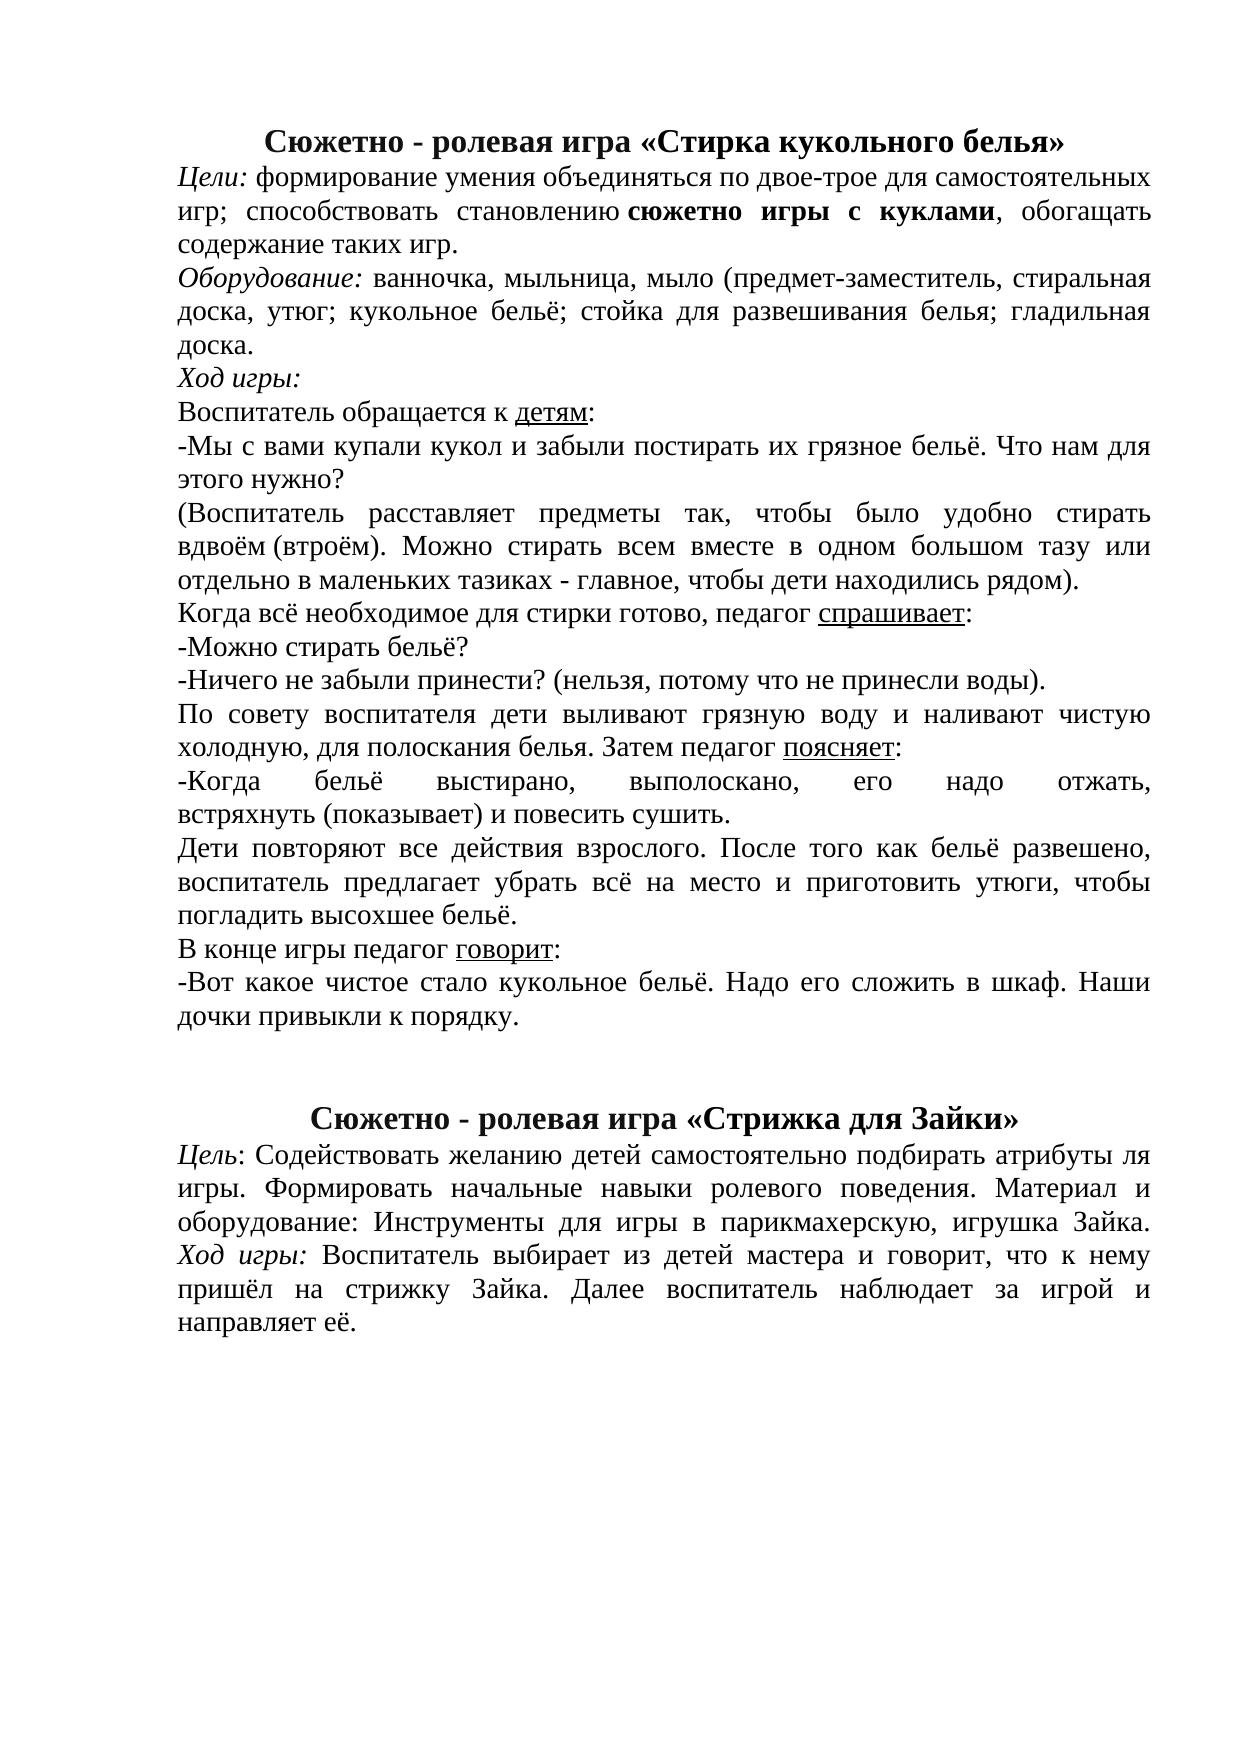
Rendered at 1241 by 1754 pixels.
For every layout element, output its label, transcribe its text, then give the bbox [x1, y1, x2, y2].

text Ход игры: [177, 361, 1152, 394]
text Воспитатель обращается к детям: [177, 394, 1152, 428]
text Оборудование: ванночка, мыльница, мыло (предмет-заместитель, стиральная доска, утюг; кукольное бельё; стойка для развешивания белья; гладильная доска. [177, 260, 1152, 361]
text В конце игры педагог говорит: [177, 931, 1152, 964]
text -Когда бельё выстирано, выполоскано, его надо отжать, встряхнуть (показывает) и повесить сушить. [177, 763, 1152, 830]
text Сюжетно - ролевая игра «Стирка кукольного белья» [177, 121, 1152, 159]
text -Ничего не забыли принести? (нельзя, потому что не принесли воды). [177, 662, 1152, 696]
text -Можно стирать бельё? [177, 629, 1152, 662]
text -Вот какое чистое стало кукольное бельё. Надо его сложить в шкаф. Наши дочки привыкли к порядку. [177, 964, 1152, 1031]
text По совету воспитателя дети выливают грязную воду и наливают чистую холодную, для полоскания белья. Затем педагог поясняет: [177, 696, 1152, 763]
text (Воспитатель расставляет предметы так, чтобы было удобно стирать вдвоём (втроём). Можно стирать всем вместе в одном большом тазу или отдельно в маленьких тазиках - главное, чтобы дети находились рядом). [177, 495, 1152, 595]
text Дети повторяют все действия взрослого. После того как бельё развешено, воспитатель предлагает убрать всё на место и приготовить утюги, чтобы погладить высохшее бельё. [177, 830, 1152, 931]
text Сюжетно - ролевая игра «Стрижка для Зайки» [177, 1098, 1152, 1137]
text -Мы с вами купали кукол и забыли постирать их грязное бельё. Что нам для этого нужно? [177, 428, 1152, 495]
text Цели: формирование умения объединяться по двое-трое для самостоятельных игр; способствовать становлению сюжетно игры с куклами, обогащать содержание таких игр. [177, 159, 1152, 260]
text Цель: Содействовать желанию детей самостоятельно подбирать атрибуты ля игры. Формировать начальные навыки ролевого поведения. Материал и оборудование: Инструменты для игры в парикмахерскую, игрушка Зайка. Ход игры: Воспитатель выбирает из детей мастера и говорит, что к нему пришёл на стрижку Зайка. Далее воспитатель наблюдает за игрой и направляет её. [177, 1137, 1152, 1338]
text Когда всё необходимое для стирки готово, педагог спрашивает: [177, 595, 1152, 629]
